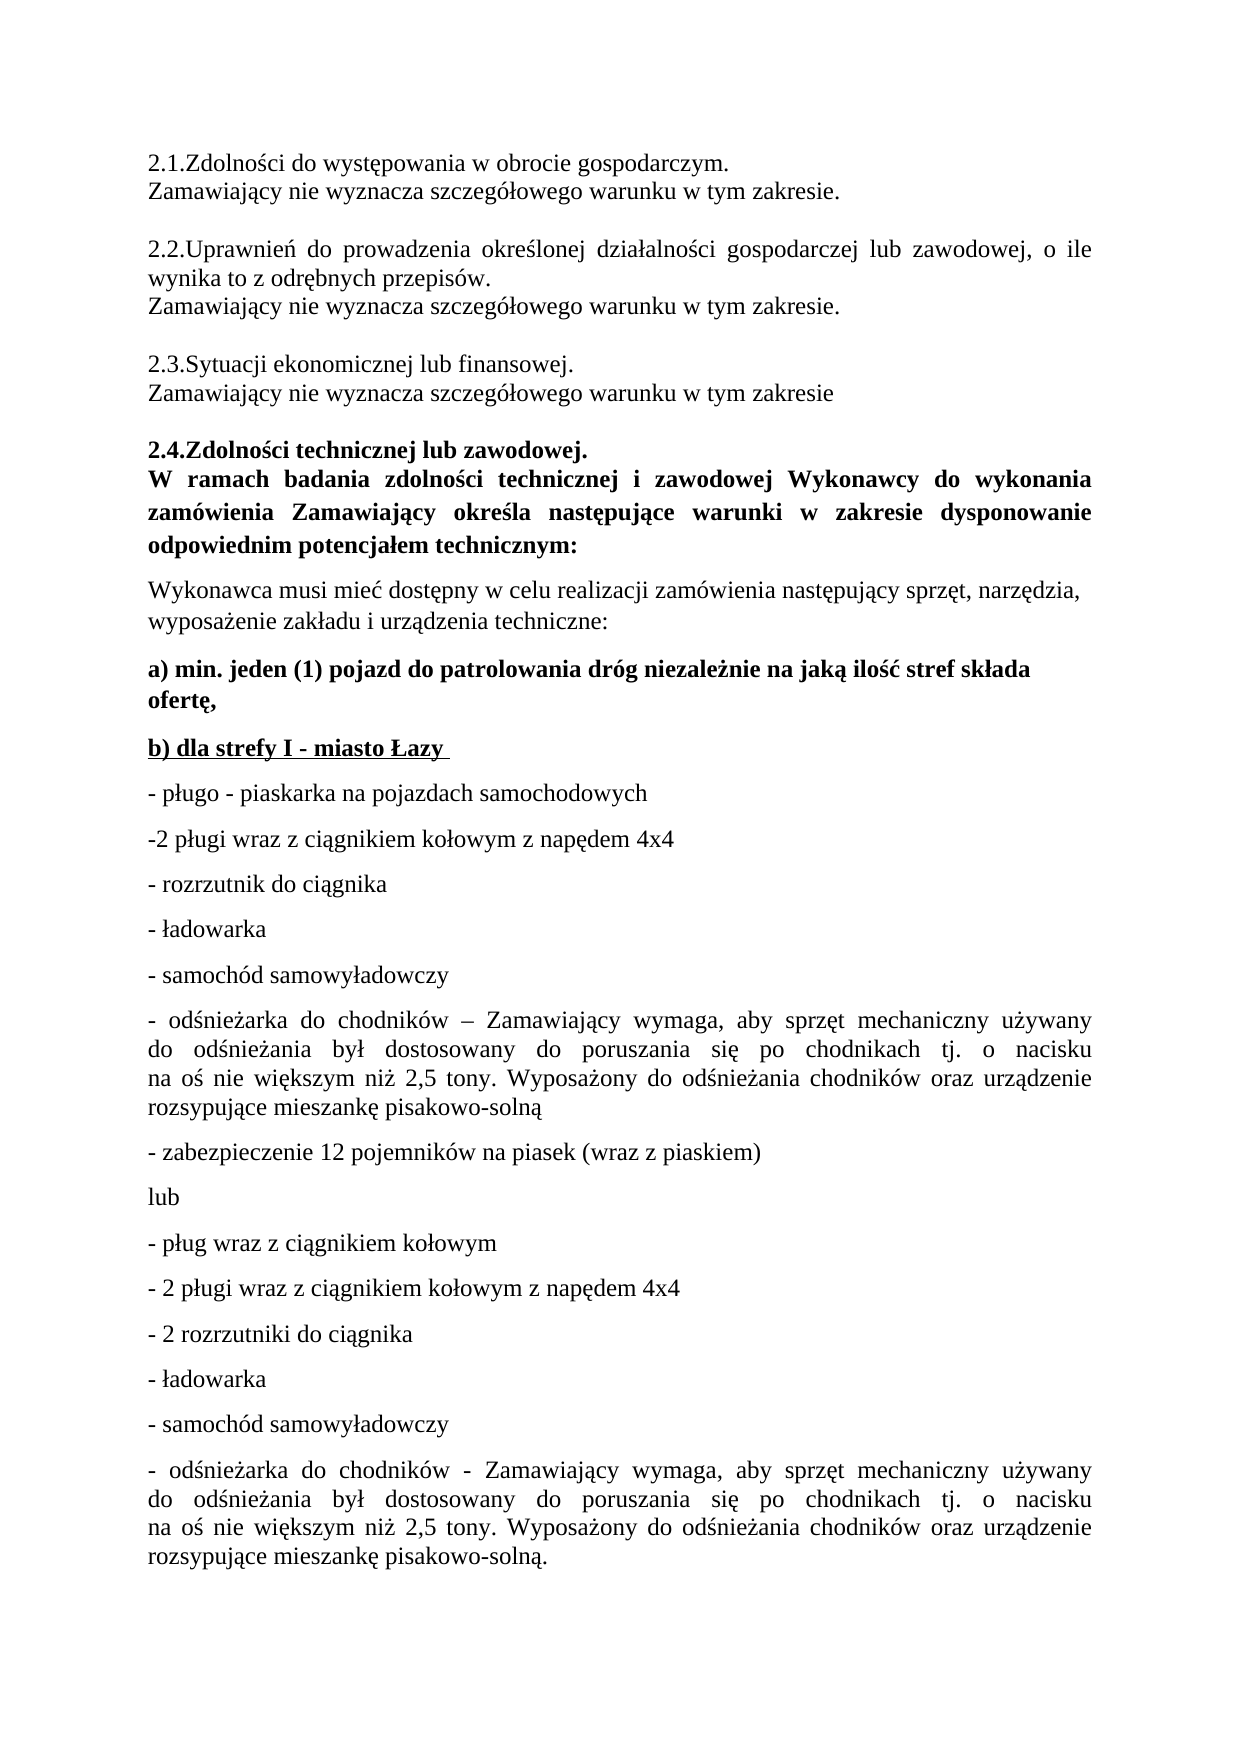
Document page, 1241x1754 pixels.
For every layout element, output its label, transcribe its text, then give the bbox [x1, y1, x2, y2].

text - pług wraz z ciągnikiem kołowym [148, 1228, 1093, 1257]
text - pługo - piaskarka na pojazdach samochodowych [148, 778, 1093, 807]
text - zabezpieczenie 12 pojemników na piasek (wraz z piaskiem) [148, 1137, 1093, 1166]
text - 2 rozrzutniki do ciągnika [148, 1319, 1093, 1347]
text -2 pługi wraz z ciągnikiem kołowym z napędem 4x4 [148, 824, 1093, 852]
text - samochód samowyładowczy [148, 1409, 1093, 1438]
text W ramach badania zdolności technicznej i zawodowej Wykonawcy do wykonania zamówienia Zamawiający określa następujące warunki w zakresie dysponowanie odpowiednim potencjałem technicznym: [148, 464, 1093, 559]
text b) dla strefy I - miasto Łazy [148, 733, 1093, 762]
text 2.4.Zdolności technicznej lub zawodowej. [148, 435, 1093, 464]
text - 2 pługi wraz z ciągnikiem kołowym z napędem 4x4 [148, 1273, 1093, 1302]
text - odśnieżarka do chodników - Zamawiający wymaga, aby sprzęt mechaniczny używany do odśnieżania był dostosowany do poruszania się po chodnikach tj. o nacisku na oś nie większym niż 2,5 tony. Wyposażony do odśnieżania chodników oraz urządzenie rozsypujące mieszankę pisakowo-solną. [148, 1455, 1093, 1570]
text - ładowarka [148, 914, 1093, 943]
text - ładowarka [148, 1364, 1093, 1393]
text a) min. jeden (1) pojazd do patrolowania dróg niezależnie na jaką ilość stref składa ofertę, [148, 654, 1093, 714]
text Zamawiający nie wyznacza szczegółowego warunku w tym zakresie. [148, 176, 1093, 205]
text - rozrzutnik do ciągnika [148, 869, 1093, 898]
text 2.1.Zdolności do występowania w obrocie gospodarczym. [148, 148, 1093, 176]
text Zamawiający nie wyznacza szczegółowego warunku w tym zakresie [148, 378, 1093, 406]
text - samochód samowyładowczy [148, 960, 1093, 989]
text 2.2.Uprawnień do prowadzenia określonej działalności gospodarczej lub zawodowej, o ile wynika to z odrębnych przepisów. [148, 234, 1093, 291]
text 2.3.Sytuacji ekonomicznej lub finansowej. [148, 349, 1093, 378]
text Wykonawca musi mieć dostępny w celu realizacji zamówienia następujący sprzęt, narzędzia, wyposażenie zakładu i urządzenia techniczne: [148, 575, 1093, 635]
text lub [148, 1182, 1093, 1211]
text Zamawiający nie wyznacza szczegółowego warunku w tym zakresie. [148, 291, 1093, 320]
text - odśnieżarka do chodników – Zamawiający wymaga, aby sprzęt mechaniczny używany do odśnieżania był dostosowany do poruszania się po chodnikach tj. o nacisku na oś nie większym niż 2,5 tony. Wyposażony do odśnieżania chodników oraz urządzenie rozsypujące mieszankę pisakowo-solną [148, 1005, 1093, 1120]
